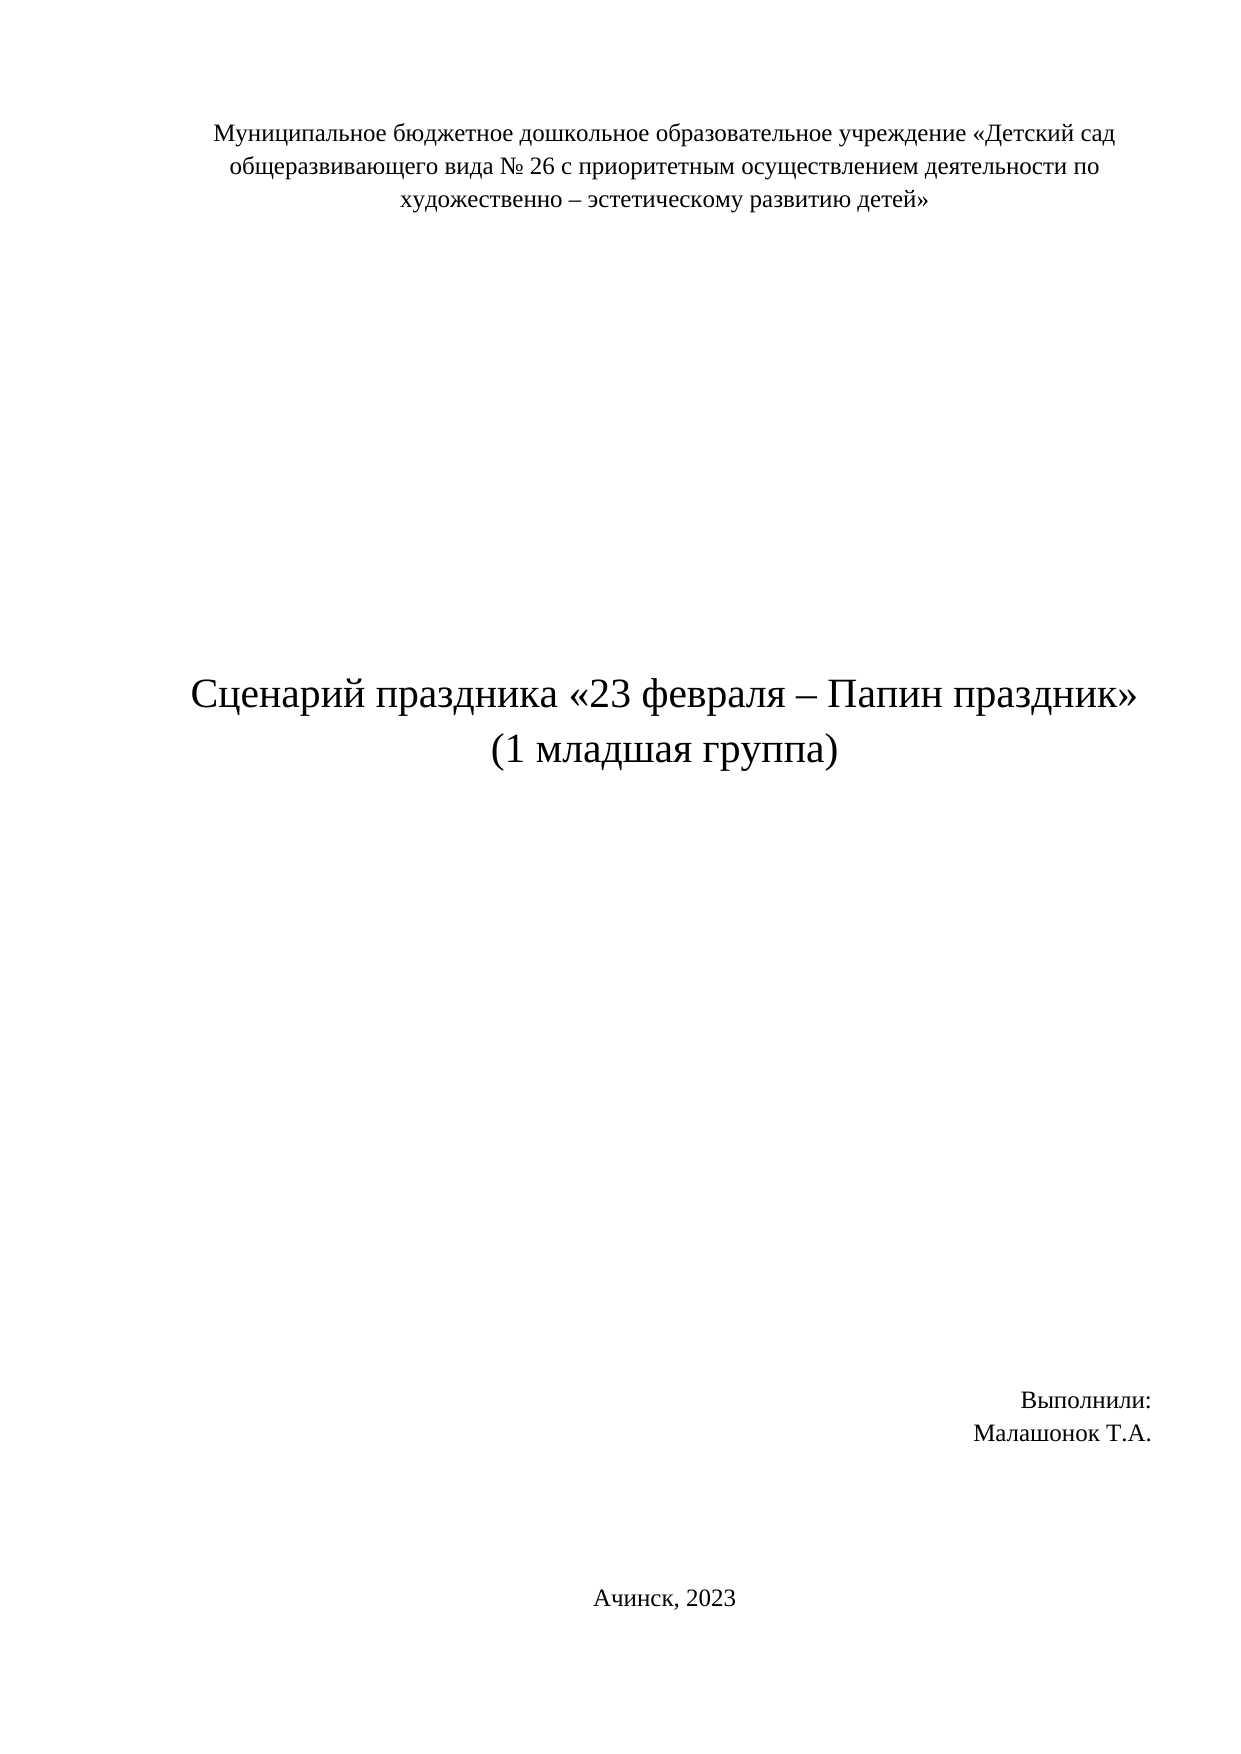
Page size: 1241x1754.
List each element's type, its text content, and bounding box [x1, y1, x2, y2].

text Ачинск, 2023 [177, 1583, 1152, 1612]
text Сценарий праздника «23 февраля – Папин праздник» [177, 669, 1152, 717]
text Выполнили: [177, 1385, 1152, 1414]
text Малашонок Т.А. [177, 1418, 1152, 1447]
text (1 младшая группа) [177, 724, 1152, 772]
text Муниципальное бюджетное дошкольное образовательное учреждение «Детский сад общеразвивающего вида № 26 с приоритетным осуществлением деятельности по художественно – эстетическому развитию детей» [177, 118, 1152, 213]
